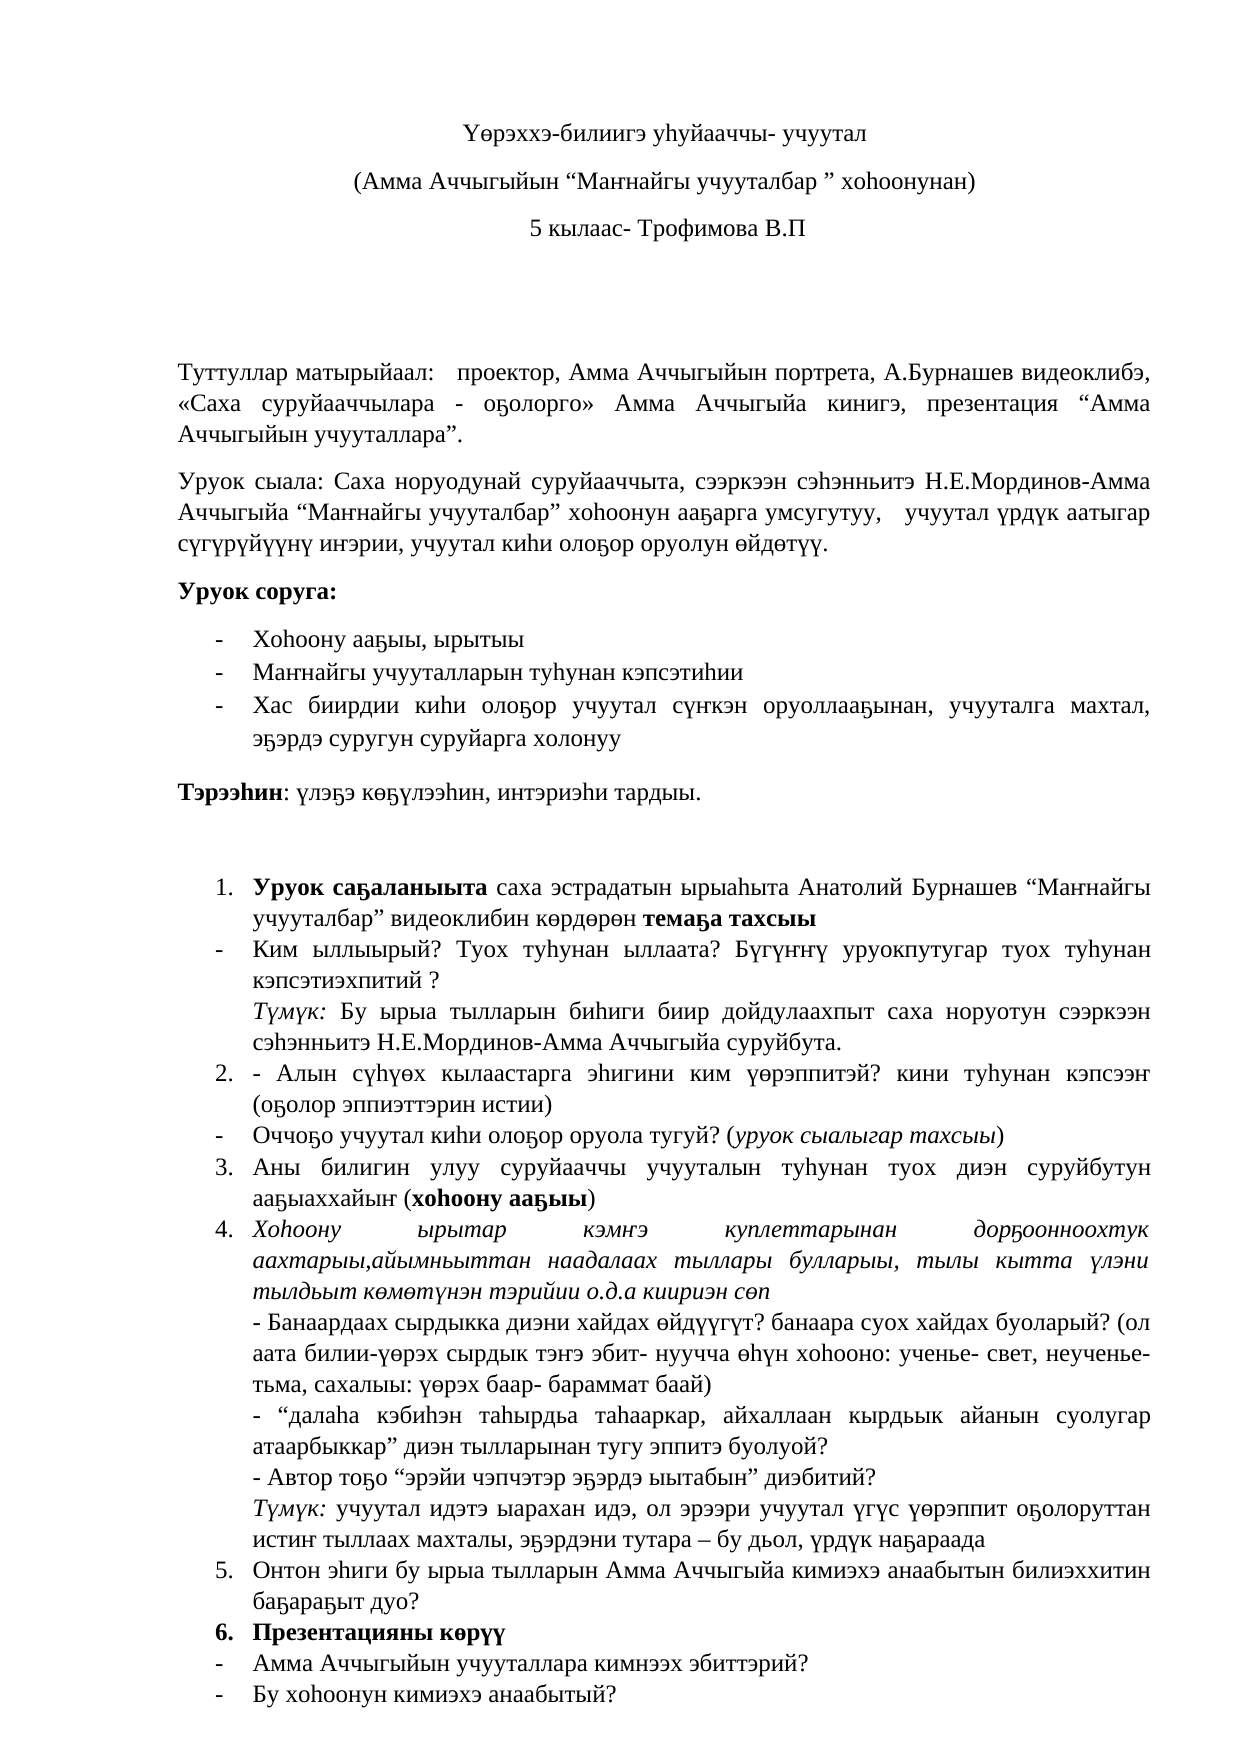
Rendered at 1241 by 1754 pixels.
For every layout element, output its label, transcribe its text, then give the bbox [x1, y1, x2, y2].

list Түмүк: Бу ырыа тылларын биһиги биир дойдулаахпыт саха норуотун сээркээн сэһэнньитэ Н.Е.Мординов-Амма Аччыгыйа суруйбута. [252, 996, 1152, 1056]
text Үөрэххэ-билиигэ уһуйааччы- учуутал [177, 118, 1152, 147]
text Туттуллар матырыйаал: проектор, Амма Аччыгыйын портрета, А.Бурнашев видеоклибэ, «Саха суруйааччылара - оҕолорго» Амма Аччыгыйа кинигэ, презентация “Амма Аччыгыйын учууталлара”. [177, 357, 1152, 447]
list Онтон эһиги бу ырыа тылларын Амма Аччыгыйа кимиэхэ анаабытын билиэххитин баҕараҕыт дуо? [215, 1555, 1152, 1615]
text 5 кылаас- Трофимова В.П [177, 213, 1152, 242]
list Түмүк: учуутал идэтэ ыарахан идэ, ол эрээри учуутал үгүс үөрэппит оҕолоруттан истиҥ тыллаах махталы, эҕэрдэни тутара – бу дьол, үрдүк наҕараада [252, 1493, 1152, 1553]
list - Алын сүһүөх кылаастарга эһигини ким үөрэппитэй? кини туһунан кэпсээҥ (оҕолор эппиэттэрин истии) [215, 1058, 1152, 1118]
list Уруок саҕаланыыта саха эстрадатын ырыаһыта Анатолий Бурнашев “Маҥнайгы учууталбар” видеоклибин көрдөрөн темаҕа тахсыы [215, 872, 1152, 932]
list Ким ыллыырый? Туох туһунан ыллаата? Бүгүҥҥү уруокпутугар туох туһунан кэпсэтиэхпитий ? [215, 934, 1152, 994]
list Маҥнайгы учууталларын туһунан кэпсэтиһии [215, 657, 1152, 686]
list Хас биирдии киһи олоҕор учуутал сүҥкэн оруоллааҕынан, учууталга махтал, эҕэрдэ суругун суруйарга холонуу [215, 690, 1152, 752]
list Бу хоһоонун кимиэхэ анаабытый? [215, 1679, 1152, 1708]
list Презентацияны көрүү [215, 1617, 1152, 1646]
text Уруок сыала: Саха норуодунай суруйааччыта, сээркээн сэһэнньитэ Н.Е.Мординов-Амма Аччыгыйа “Маҥнайгы учууталбар” хоһоонун ааҕарга умсугутуу, учуутал үрдүк аатыгар сүгүрүйүүнү иҥэрии, учуутал киһи олоҕор оруолун өйдөтүү. [177, 466, 1152, 557]
text Тэрээһин: үлэҕэ көҕүлээһин, интэриэһи тардыы. [177, 777, 1152, 806]
list Оччоҕо учуутал киһи олоҕор оруола тугуй? (уруок сыалыгар тахсыы) [215, 1121, 1152, 1149]
list Амма Аччыгыйын учууталлара кимнээх эбиттэрий? [215, 1648, 1152, 1677]
text (Амма Аччыгыйын “Маҥнайгы учууталбар ” хоһоонунан) [177, 166, 1152, 194]
list Хоһоону ырытар кэмҥэ куплеттарынан дорҕоонноохтук аахтарыы,айымньыттан наадалаах тыллары булларыы, тылы кытта үлэни тылдьыт көмөтүнэн тэрийии о.д.а киириэн сөп [215, 1214, 1152, 1304]
list - Автор тоҕо “эрэйи чэпчэтэр эҕэрдэ ыытабын” диэбитий? [252, 1462, 1152, 1491]
list Хоһоону ааҕыы, ырытыы [215, 624, 1152, 653]
list - Банаардаах сырдыкка диэни хайдах өйдүүгүт? банаара суох хайдах буоларый? (ол аата билии-үөрэх сырдык тэҥэ эбит- нуучча өһүн хоһооно: ученье- свет, неученье-тьма, сахалыы: үөрэх баар- бараммат баай) [252, 1307, 1152, 1398]
list - “далаһа кэбиһэн таһырдьа таһааркар, айхаллаан кырдьык айанын суолугар атаарбыккар” диэн тылларынан тугу эппитэ буолуой? [252, 1400, 1152, 1460]
text Уруок соруга: [177, 576, 1152, 605]
list Аны билигин улуу суруйааччы учууталын туһунан туох диэн суруйбутун ааҕыаххайыҥ (хоһоону ааҕыы) [215, 1152, 1152, 1211]
